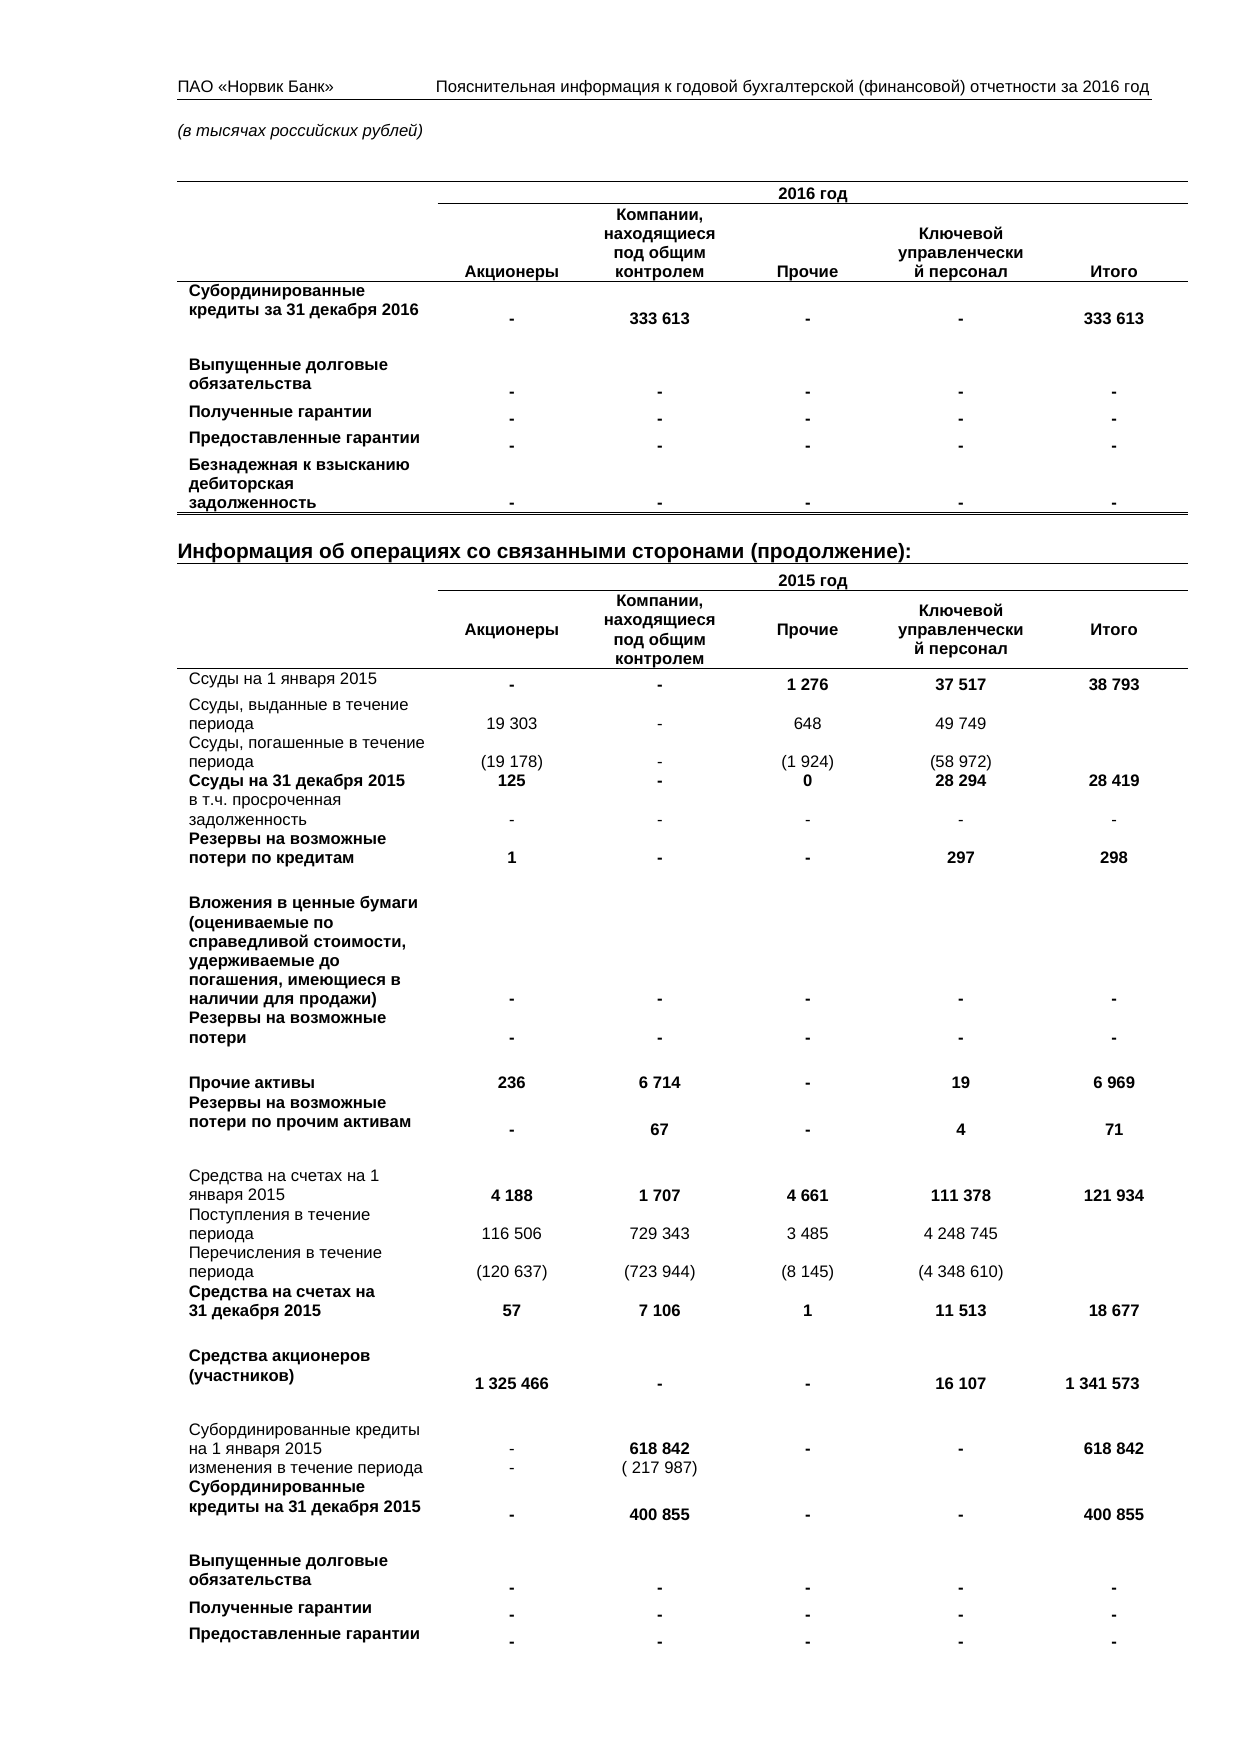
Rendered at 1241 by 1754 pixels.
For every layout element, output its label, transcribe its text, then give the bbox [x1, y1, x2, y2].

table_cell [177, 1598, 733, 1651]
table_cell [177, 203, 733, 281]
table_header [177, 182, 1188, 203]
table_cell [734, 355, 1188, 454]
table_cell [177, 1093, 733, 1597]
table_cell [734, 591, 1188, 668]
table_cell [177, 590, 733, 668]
text Информация об операциях со связанными сторонами (продолжение): [177, 539, 1152, 563]
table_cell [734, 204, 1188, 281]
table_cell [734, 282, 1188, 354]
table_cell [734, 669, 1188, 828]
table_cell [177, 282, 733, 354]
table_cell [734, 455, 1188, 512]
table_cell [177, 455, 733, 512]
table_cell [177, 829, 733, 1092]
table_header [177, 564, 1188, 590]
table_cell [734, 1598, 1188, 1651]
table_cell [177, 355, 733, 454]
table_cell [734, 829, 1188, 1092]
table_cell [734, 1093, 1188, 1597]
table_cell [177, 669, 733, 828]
